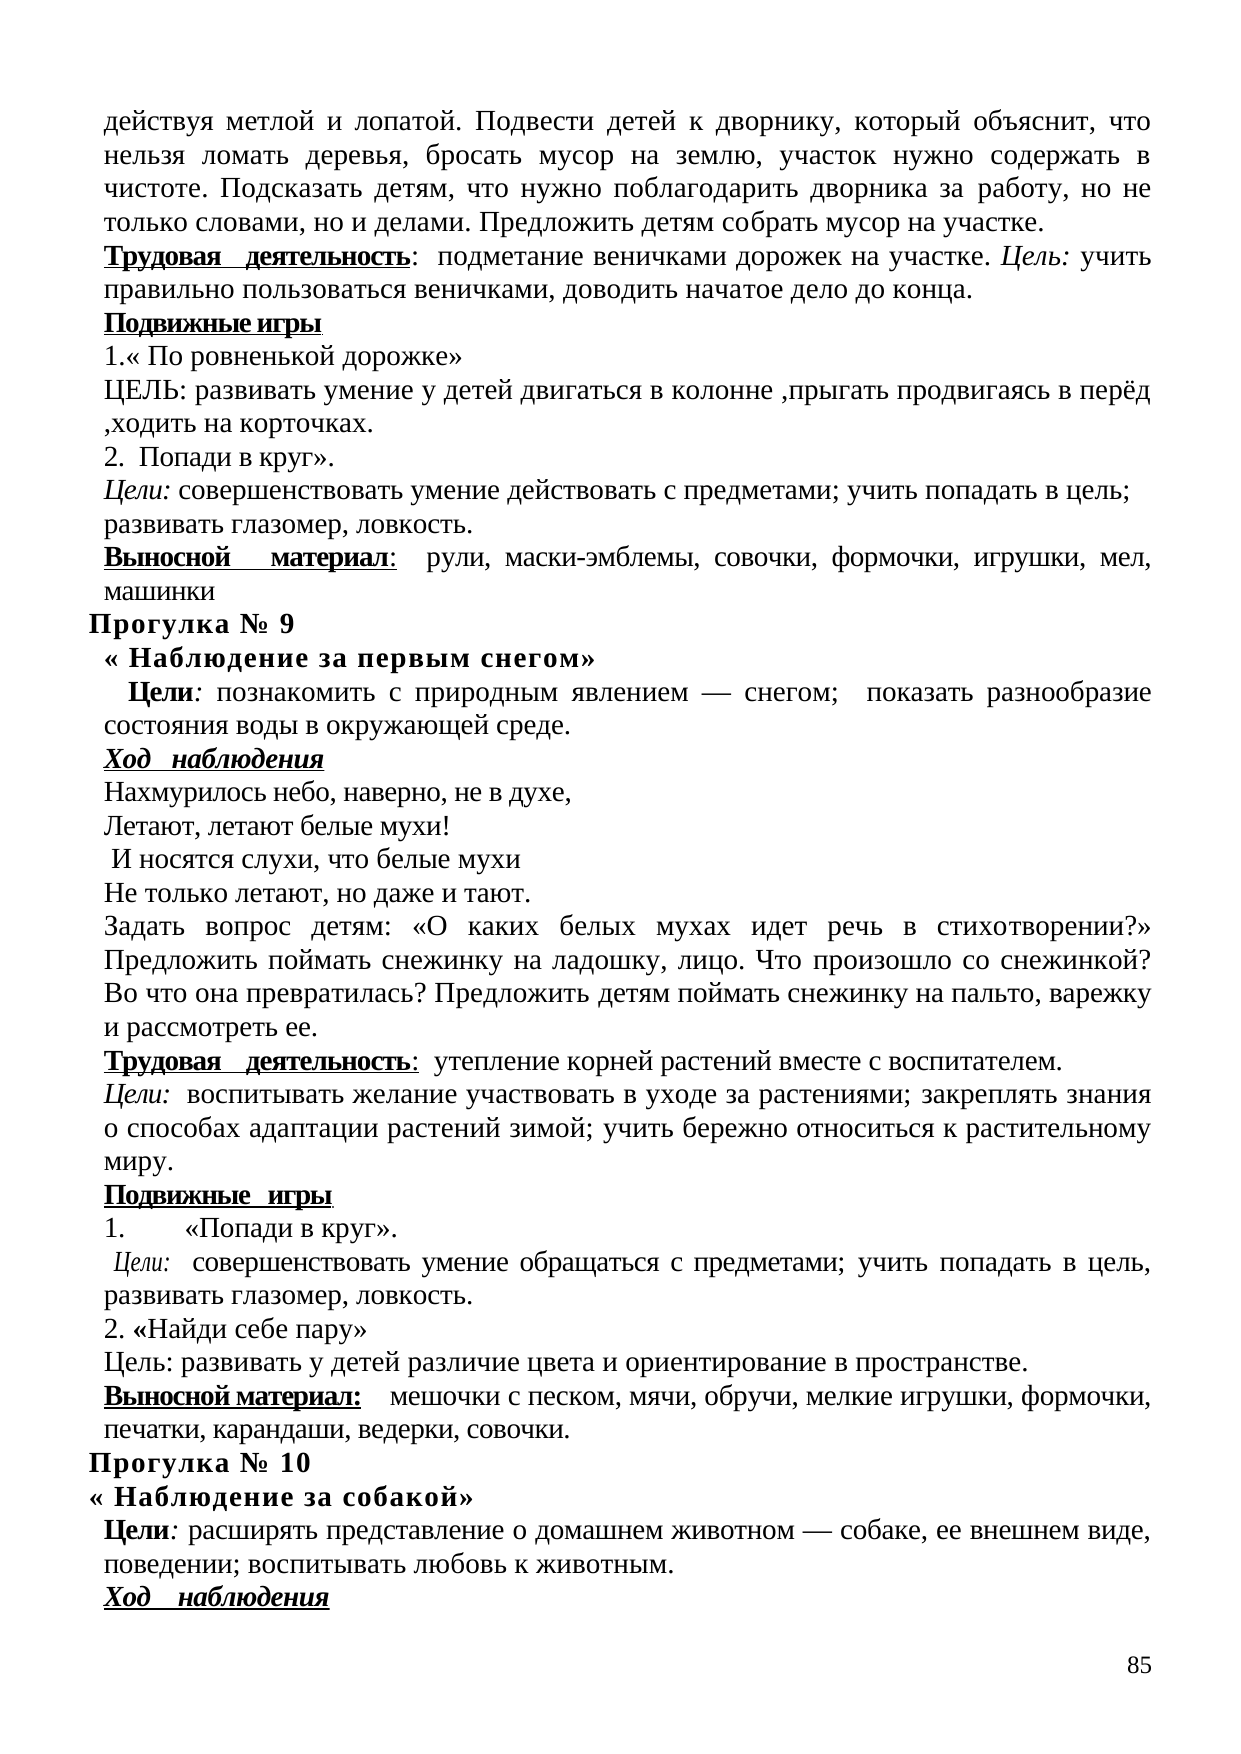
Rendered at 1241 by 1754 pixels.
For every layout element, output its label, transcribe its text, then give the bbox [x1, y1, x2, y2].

text « Наблюдение за собакой» [89, 1479, 1152, 1512]
text Задать вопрос детям: «О каких белых мухах идет речь в стихотворении?» Предложить поймать снежинку на ладошку, лицо. Что произошло со снежинкой? Во что она превратилась? Предложить детям поймать снежинку на пальто, варежку и рассмотреть ее. [103, 908, 1152, 1043]
text Подвижные игры [103, 1177, 1152, 1210]
text Цели: совершенствовать умение обращаться с предметами; учить попадать в цель, развивать глазомер, ловкость. [103, 1244, 1152, 1311]
list «Попади в круг». [103, 1210, 1152, 1244]
text « Наблюдение за первым снегом» [103, 640, 1152, 674]
text Ход наблюдения [103, 1579, 1152, 1613]
text Трудовая деятельность: подметание веничками дорожек на участке. Цель: учить правильно пользоваться веничками, доводить начатое дело до конца. [103, 238, 1152, 305]
list 2. Попади в круг». [103, 439, 1152, 472]
text И носятся слухи, что белые мухи [103, 841, 1152, 875]
text Цели: воспитывать желание участвовать в уходе за растениями; закреплять знания о способах адаптации растений зимой; учить бережно относиться к растительному миру. [103, 1076, 1152, 1177]
text Прогулка № 10 [89, 1445, 1152, 1479]
text Выносной материал: мешочки с песком, мячи, обручи, мелкие игрушки, формочки, печатки, карандаши, ведерки, совочки. [103, 1378, 1152, 1445]
text Трудовая деятельность: утепление корней растений вместе с воспитателем. [103, 1043, 1152, 1076]
text Цели: познакомить с природным явлением — снегом; показать разнообразие состояния воды в окружающей среде. [103, 674, 1152, 741]
text ЦЕЛЬ: развивать умение у детей двигаться в колонне ,прыгать продвигаясь в перёд ,ходить на корточках. [103, 372, 1152, 439]
text развивать глазомер, ловкость. [103, 506, 1152, 539]
text Нахмурилось небо, наверно, не в духе, [103, 774, 1152, 808]
text 1.« По ровненькой дорожке» [103, 338, 1152, 372]
text Выносной материал: рули, маски-эмблемы, совочки, формочки, игрушки, мел, машинки [103, 539, 1152, 607]
text Ход наблюдения [103, 741, 1152, 774]
text Цели: расширять представление о домашнем животном — собаке, ее внешнем виде, поведении; воспитывать любовь к животным. [103, 1512, 1152, 1579]
text Цели: совершенствовать умение действовать с предметами; учить попадать в цель; [103, 472, 1152, 506]
text Подвижные игры [103, 305, 1152, 338]
text Не только летают, но даже и тают. [103, 875, 1152, 908]
text Летают, летают белые мухи! [103, 808, 1152, 841]
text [103, 103, 1152, 238]
text Цель: развивать у детей различие цвета и ориентирование в пространстве. [103, 1344, 1152, 1378]
text 2. «Найди себе пару» [103, 1311, 1152, 1344]
text Прогулка № 9 [89, 607, 1152, 640]
